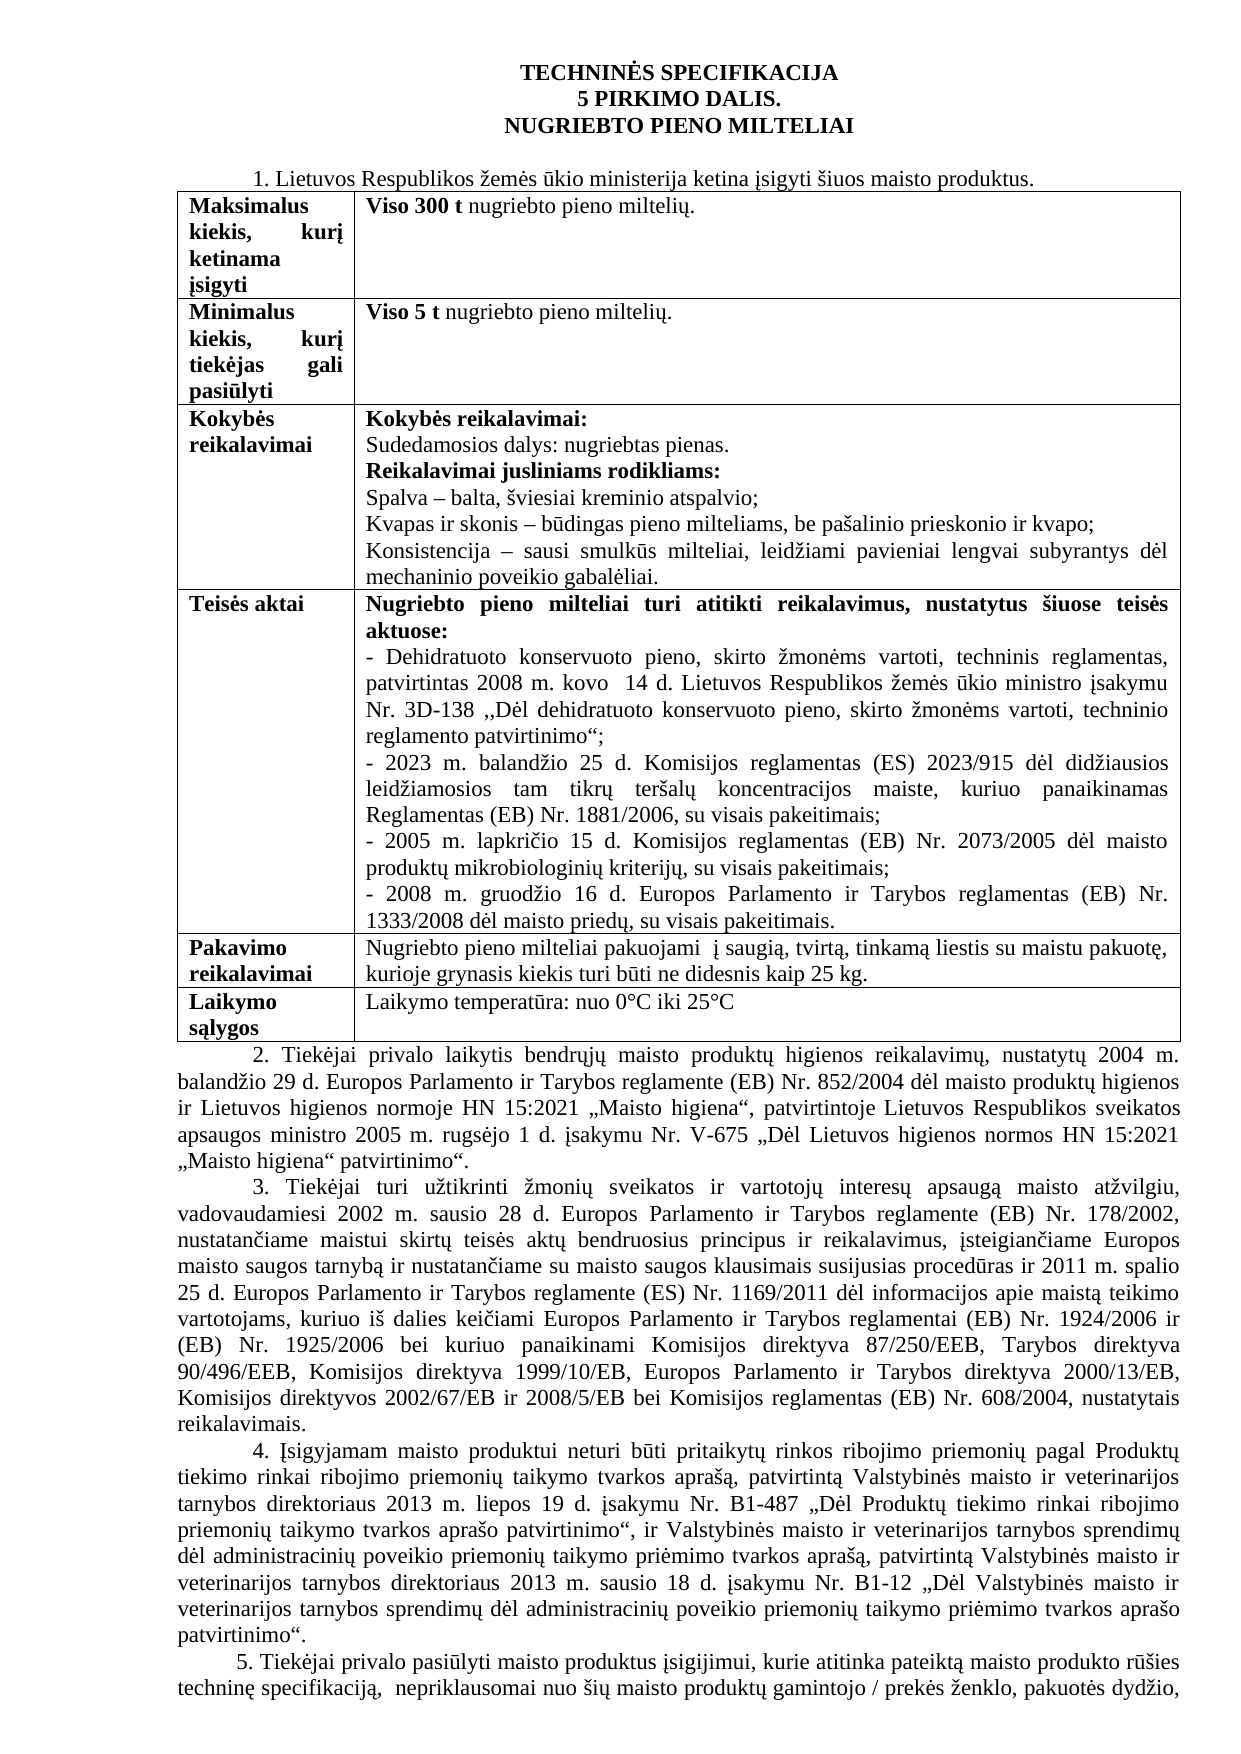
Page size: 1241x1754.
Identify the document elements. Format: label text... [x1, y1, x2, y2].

text 4. Įsigyjamam maisto produktui neturi būti pritaikytų rinkos ribojimo priemonių pagal Produktų tiekimo rinkai ribojimo priemonių taikymo tvarkos aprašą, patvirtintą Valstybinės maisto ir veterinarijos tarnybos direktoriaus 2013 m. liepos 19 d. įsakymu Nr. B1-487 „Dėl Produktų tiekimo rinkai ribojimo priemonių taikymo tvarkos aprašo patvirtinimo“, ir Valstybinės maisto ir veterinarijos tarnybos sprendimų dėl administracinių poveikio priemonių taikymo priėmimo tvarkos aprašą, patvirtintą Valstybinės maisto ir veterinarijos tarnybos direktoriaus 2013 m. sausio 18 d. įsakymu Nr. B1-12 „Dėl Valstybinės maisto ir veterinarijos tarnybos sprendimų dėl administracinių poveikio priemonių taikymo priėmimo tvarkos aprašo patvirtinimo“. [177, 1437, 1181, 1648]
table_cell Nugriebto pieno milteliai turi atitikti reikalavimus, nustatytus šiuose teisės aktuose: - Dehidratuoto konservuoto pieno, skirto žmonėms vartoti, techninis reglamentas, patvirtintas 2008 m. kovo 14 d. Lietuvos Respublikos žemės ūkio ministro įsakymu Nr. 3D-138 ,,Dėl dehidratuoto konservuoto pieno, skirto žmonėms vartoti, techninio reglamento patvirtinimo“; - 2023 m. balandžio 25 d. Komisijos reglamentas (ES) 2023/915 dėl didžiausios leidžiamosios tam tikrų teršalų koncentracijos maiste, kuriuo panaikinamas Reglamentas (EB) Nr. 1881/2006, su visais pakeitimais; - 2005 m. lapkričio 15 d. Komisijos reglamentas (EB) Nr. 2073/2005 dėl maisto produktų mikrobiologinių kriterijų, su visais pakeitimais; - 2008 m. gruodžio 16 d. Europos Parlamento ir Tarybos reglamentas (EB) Nr. 1333/2008 dėl maisto priedų, su visais pakeitimais. [355, 590, 1180, 933]
text TECHNINĖS SPECIFIKACIJA [177, 59, 1181, 86]
table_cell Teisės aktai [178, 590, 354, 933]
text NUGRIEBTO PIENO MILTELIAI [177, 112, 1181, 138]
table_cell Kokybės reikalavimai: Sudedamosios dalys: nugriebtas pienas. Reikalavimai jusliniams rodikliams: Spalva – balta, šviesiai kreminio atspalvio; Kvapas ir skonis – būdingas pieno milteliams, be pašalinio prieskonio ir kvapo; Konsistencija – sausi smulkūs milteliai, leidžiami pavieniai lengvai subyrantys dėl mechaninio poveikio gabalėliai. [355, 405, 1180, 589]
table_cell Pakavimo reikalavimai [178, 934, 354, 987]
text 2. Tiekėjai privalo laikytis bendrųjų maisto produktų higienos reikalavimų, nustatytų 2004 m. balandžio 29 d. Europos Parlamento ir Tarybos reglamente (EB) Nr. 852/2004 dėl maisto produktų higienos ir Lietuvos higienos normoje HN 15:2021 „Maisto higiena“, patvirtintoje Lietuvos Respublikos sveikatos apsaugos ministro 2005 m. rugsėjo 1 d. įsakymu Nr. V-675 „Dėl Lietuvos higienos normos HN 15:2021 „Maisto higiena“ patvirtinimo“. [177, 1042, 1181, 1173]
table_header Viso 300 t nugriebto pieno miltelių. [355, 192, 1180, 297]
text 5 PIRKIMO DALIS. [177, 86, 1181, 112]
text 1. Lietuvos Respublikos žemės ūkio ministerija ketina įsigyti šiuos maisto produktus. [177, 164, 1181, 191]
table_cell Kokybės reikalavimai [178, 405, 354, 589]
table_cell Laikymo sąlygos [178, 988, 354, 1041]
text 3. Tiekėjai turi užtikrinti žmonių sveikatos ir vartotojų interesų apsaugą maisto atžvilgiu, vadovaudamiesi 2002 m. sausio 28 d. Europos Parlamento ir Tarybos reglamente (EB) Nr. 178/2002, nustatančiame maistui skirtų teisės aktų bendruosius principus ir reikalavimus, įsteigiančiame Europos maisto saugos tarnybą ir nustatančiame su maisto saugos klausimais susijusias procedūras ir 2011 m. spalio 25 d. Europos Parlamento ir Tarybos reglamente (ES) Nr. 1169/2011 dėl informacijos apie maistą teikimo vartotojams, kuriuo iš dalies keičiami Europos Parlamento ir Tarybos reglamentai (EB) Nr. 1924/2006 ir (EB) Nr. 1925/2006 bei kuriuo panaikinami Komisijos direktyva 87/250/EEB, Tarybos direktyva 90/496/EEB, Komisijos direktyva 1999/10/EB, Europos Parlamento ir Tarybos direktyva 2000/13/EB, Komisijos direktyvos 2002/67/EB ir 2008/5/EB bei Komisijos reglamentas (EB) Nr. 608/2004, nustatytais reikalavimais. [177, 1173, 1181, 1437]
table_cell Laikymo temperatūra: nuo 0°C iki 25°C [355, 988, 1180, 1041]
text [177, 1648, 1181, 1700]
table_header Maksimalus kiekis, kurį ketinama įsigyti [178, 192, 354, 297]
table_cell Nugriebto pieno milteliai pakuojami į saugią, tvirtą, tinkamą liestis su maistu pakuotę, kurioje grynasis kiekis turi būti ne didesnis kaip 25 kg. [355, 934, 1180, 987]
table_cell Viso 5 t nugriebto pieno miltelių. [355, 299, 1180, 404]
table_cell Minimalus kiekis, kurį tiekėjas gali pasiūlyti [178, 299, 354, 404]
